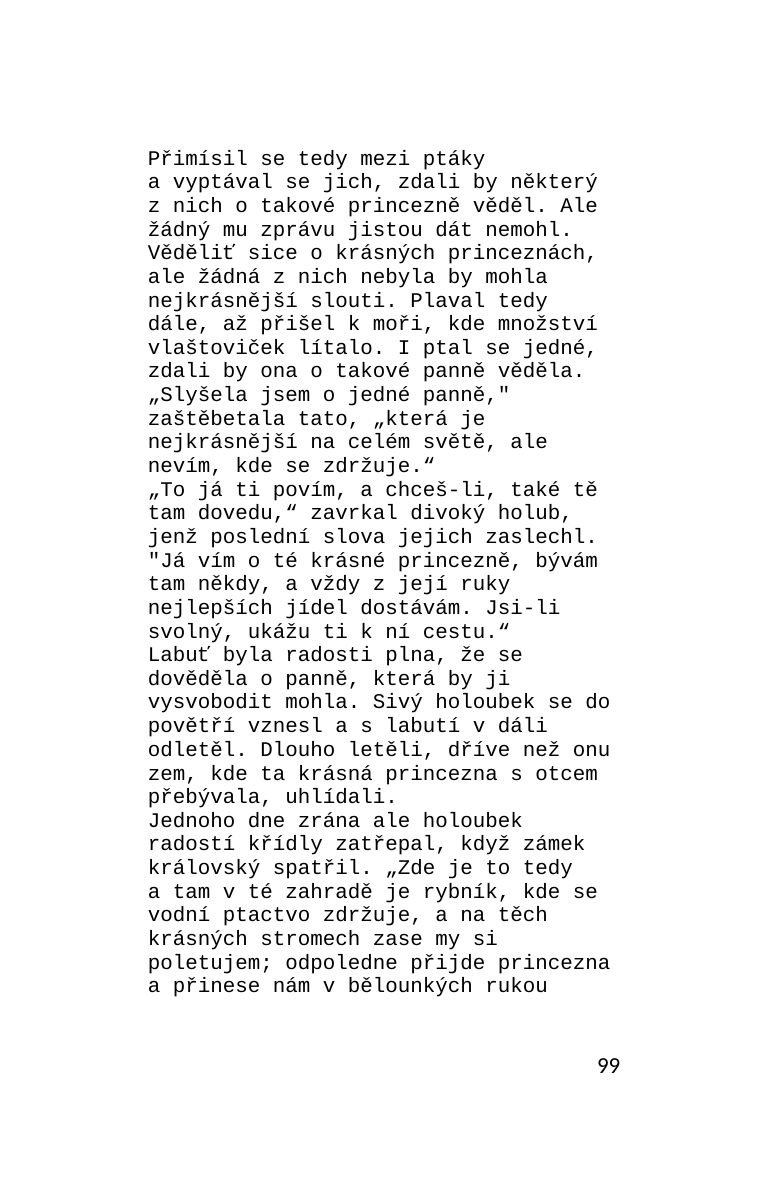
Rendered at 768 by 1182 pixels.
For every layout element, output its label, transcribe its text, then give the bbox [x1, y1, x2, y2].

text Přimísil se tedy mezi ptáky a vyptával se jich, zdali by některý z nich o takové princezně věděl. Ale žádný mu zprávu jistou dát nemohl. Věděliť sice o krásných princeznách, ale žádná z nich nebyla by mohla nejkrásnější slouti. Plaval tedy dále, až přišel k moři, kde množství vlaštoviček lítalo. I ptal se jedné, zdali by ona o takové panně věděla. [148, 148, 620, 384]
text Labuť byla radosti plna, že se dověděla o panně, která by ji vysvobodit mohla. Sivý holoubek se do povětří vznesl a s labutí v dáli odletěl. Dlouho letěli, dříve než onu zem, kde ta krásná princezna s otcem přebývala, uhlídali. [148, 644, 620, 810]
text „To já ti povím, a chceš-li, také tě tam dovedu,“ zavrkal divoký holub, jenž poslední slova jejich zaslechl. "Já vím o té krásné princezně, bývám tam někdy, a vždy z její ruky nejlepších jídel dostávám. Jsi-li svolný, ukážu ti k ní cestu.“ [148, 479, 620, 644]
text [148, 810, 620, 999]
text „Slyšela jsem o jedné panně," zaštěbetala tato, „která je nejkrásnější na celém světě, ale nevím, kde se zdržuje.“ [148, 384, 620, 479]
